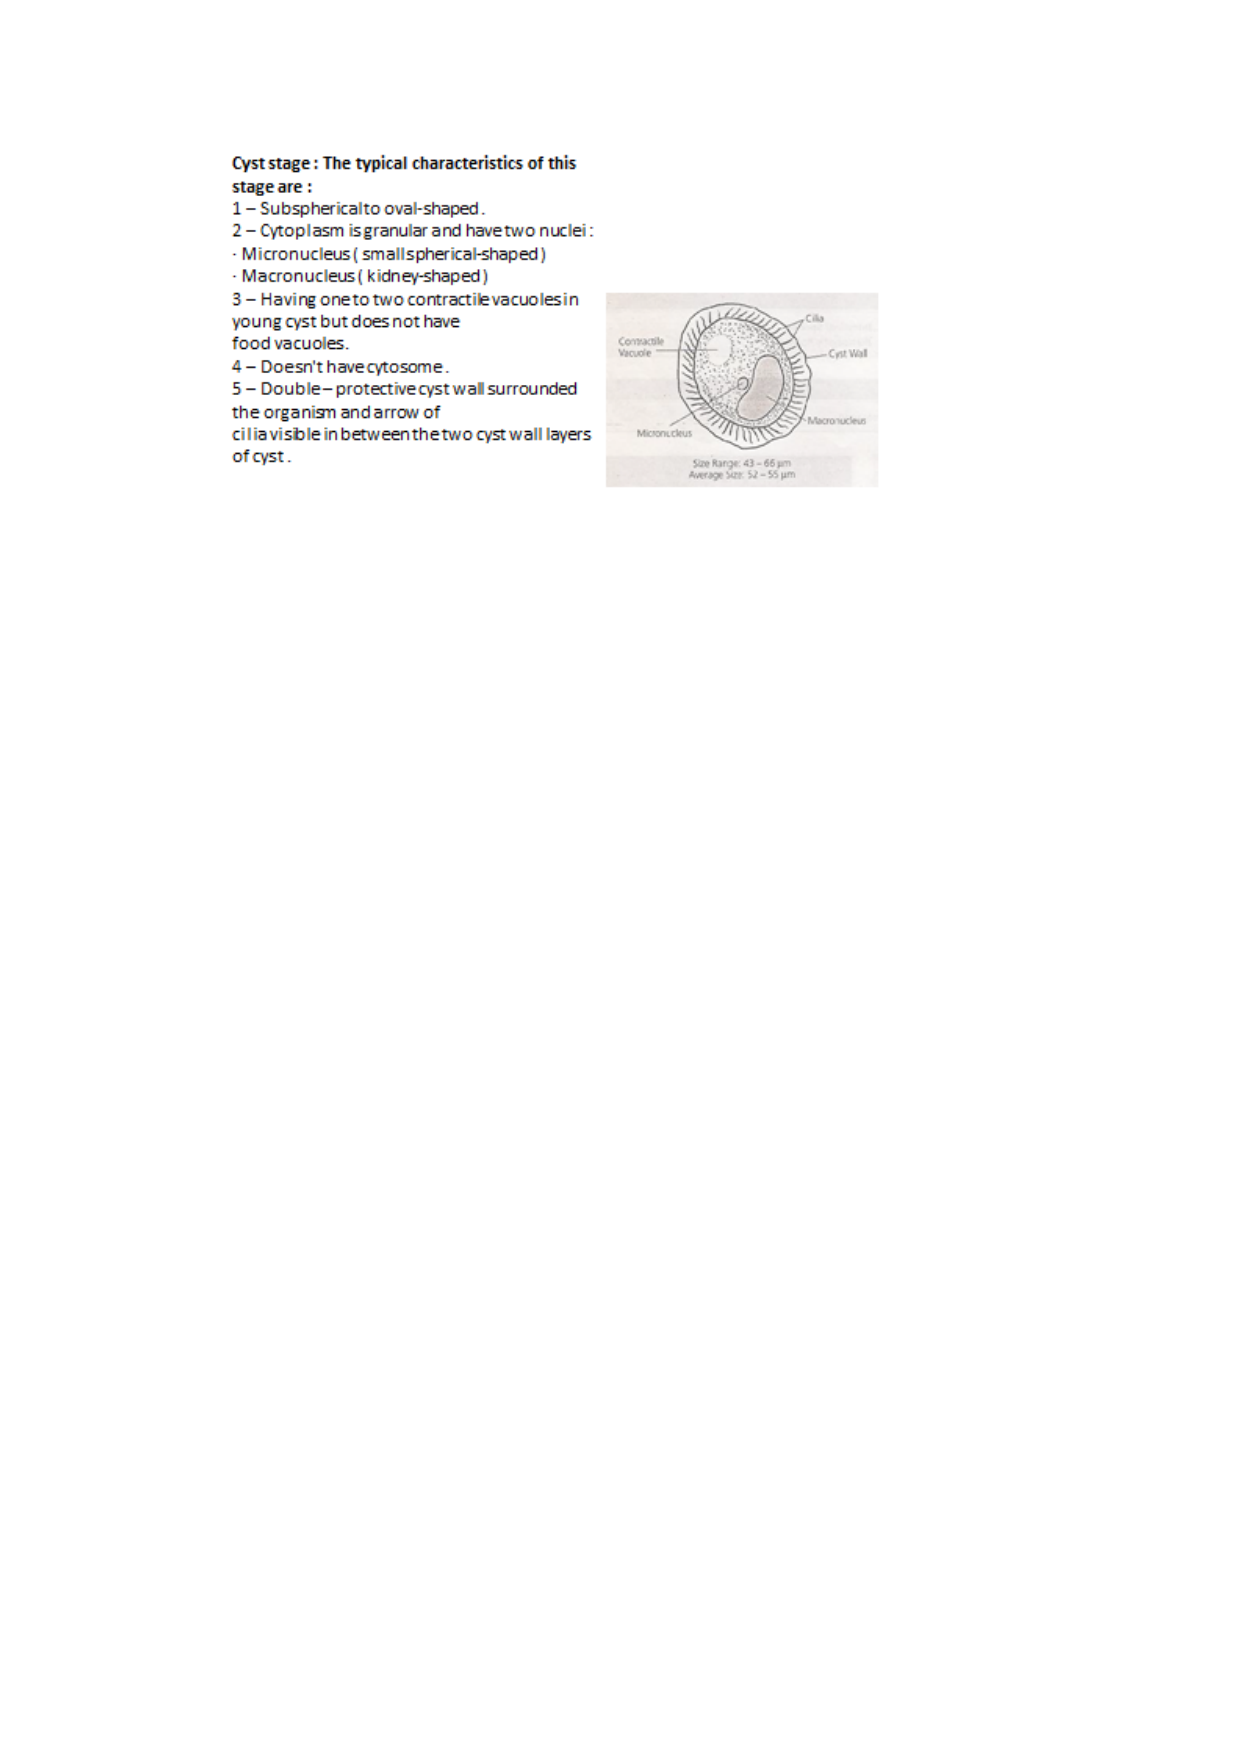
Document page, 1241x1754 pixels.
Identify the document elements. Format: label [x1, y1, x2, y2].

picture [187, 150, 938, 713]
